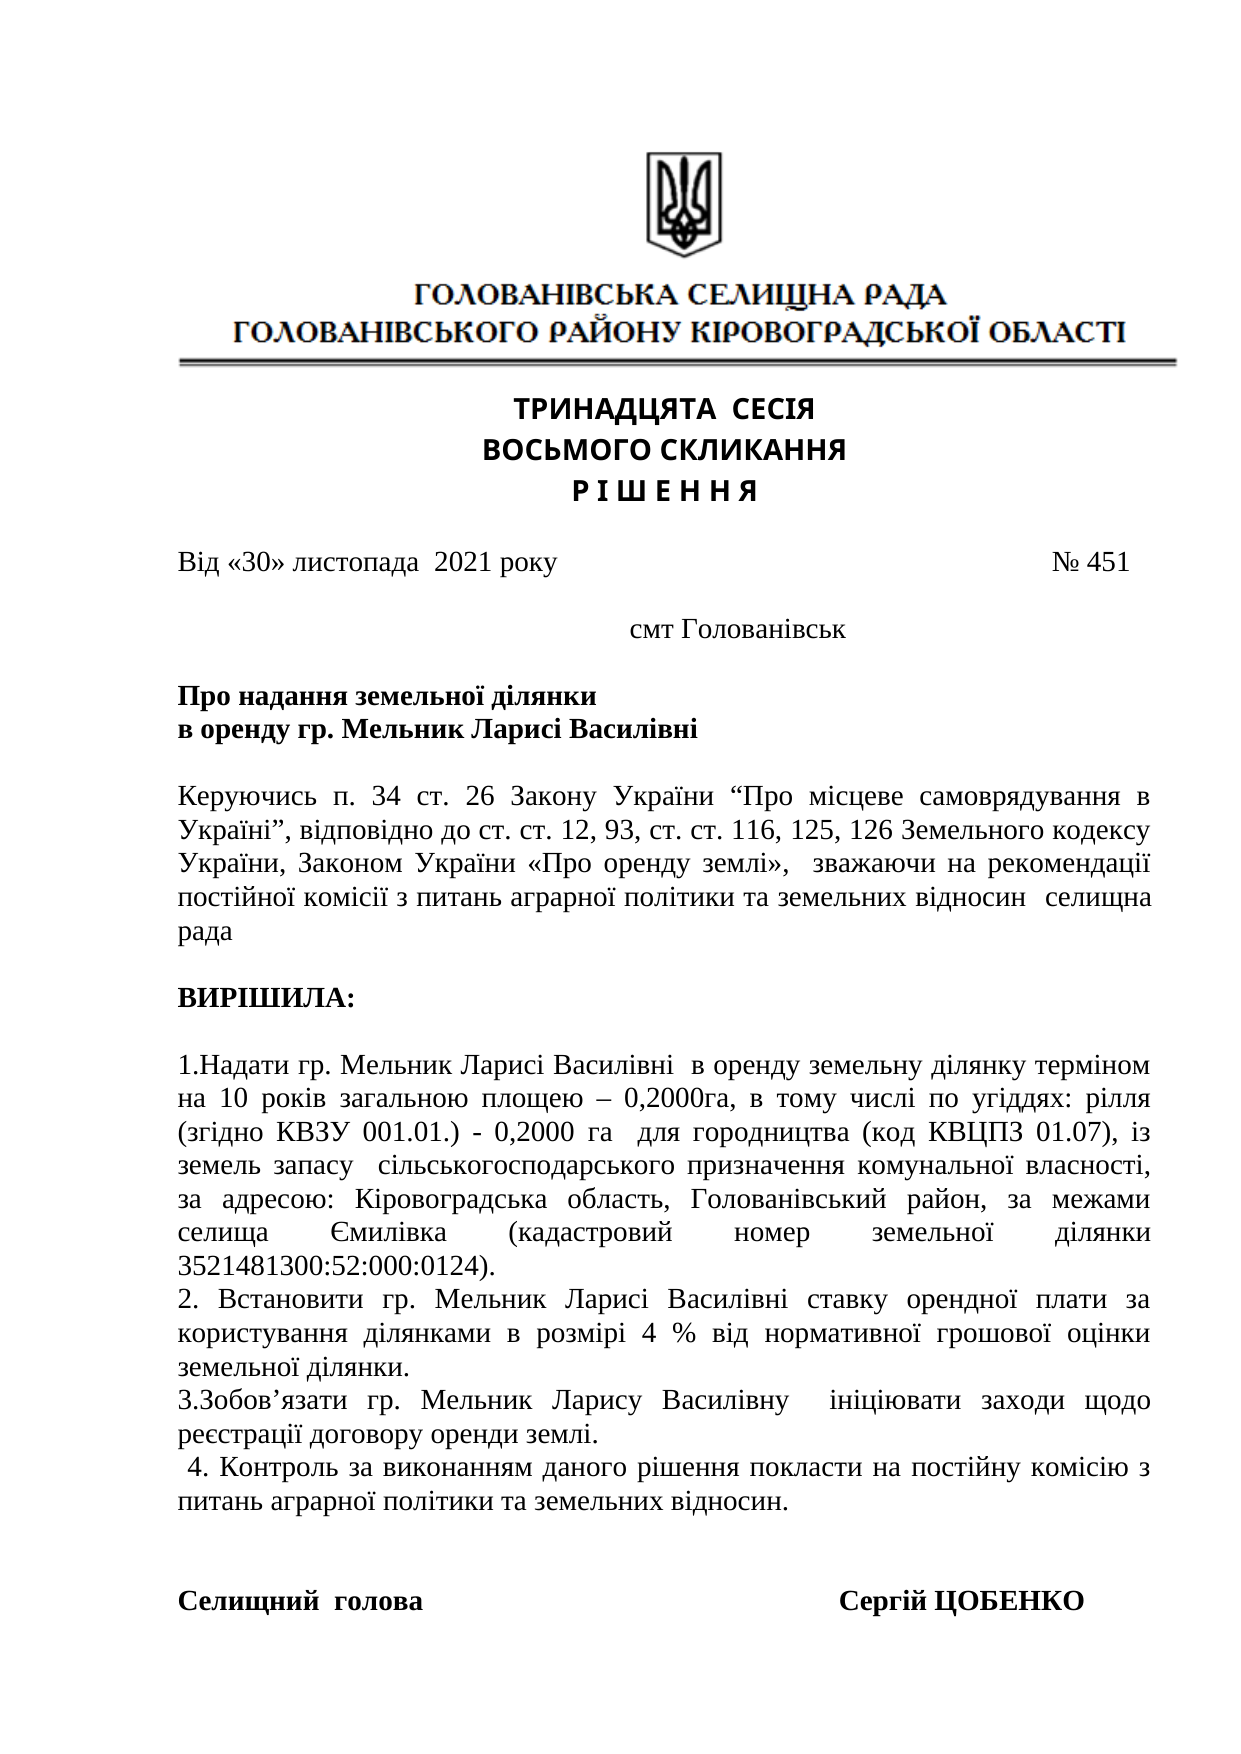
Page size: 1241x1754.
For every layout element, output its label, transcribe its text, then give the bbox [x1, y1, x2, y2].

text Від «30» листопада 2021 року № 451 [177, 544, 1152, 577]
table_cell ВОСЬМОГО СКЛИКАННЯ [177, 430, 1152, 471]
text Р І Ш Е Н Н Я [177, 471, 1152, 510]
picture [177, 151, 1179, 377]
text ВИРІШИЛА: [177, 980, 1152, 1013]
text 2. Встановити гр. Мельник Ларисі Василівні ставку орендної плати за користування ділянками в розмірі 4 % від нормативної грошової оцінки земельної ділянки. [177, 1282, 1152, 1382]
text 1.Надати гр. Мельник Ларисі Василівні в оренду земельну ділянку терміном на 10 років загальною площею – 0,2000га, в тому числі по угіддях: рілля (згідно КВЗУ 001.01.) - 0,2000 га для городництва (код КВЦПЗ 01.07), із земель запасу сільськогосподарського призначення комунальної власності, за адресою: Кіровоградська область, Голованівський район, за межами селища Ємилівка (кадастровий номер земельної ділянки 3521481300:52:000:0124). [177, 1047, 1152, 1282]
text Керуючись п. 34 ст. 26 Закону України “Про місцеве самоврядування в Україні”, відповідно до ст. ст. 12, 93, ст. ст. 116, 125, 126 Земельного кодексу України, Законом України «Про оренду землі», зважаючи на рекомендації постійної комісії з питань аграрної політики та земельних відносин селищна рада [177, 778, 1152, 946]
text Про надання земельної ділянки [177, 678, 769, 711]
text 4. Контроль за виконанням даного рішення покласти на постійну комісію з питань аграрної політики та земельних відносин. [177, 1449, 1152, 1516]
text в оренду гр. Мельник Ларисі Василівні [177, 711, 769, 745]
table_header ТРИНАДЦЯТА СЕСІЯ [177, 389, 1152, 429]
text 3.Зобов’язати гр. Мельник Ларису Василівну ініціювати заходи щодо реєстрації договору оренди землі. [177, 1382, 1152, 1449]
text смт Голованівськ [177, 611, 1152, 644]
text Селищний голова Сергій ЦОБЕНКО [177, 1583, 1152, 1617]
